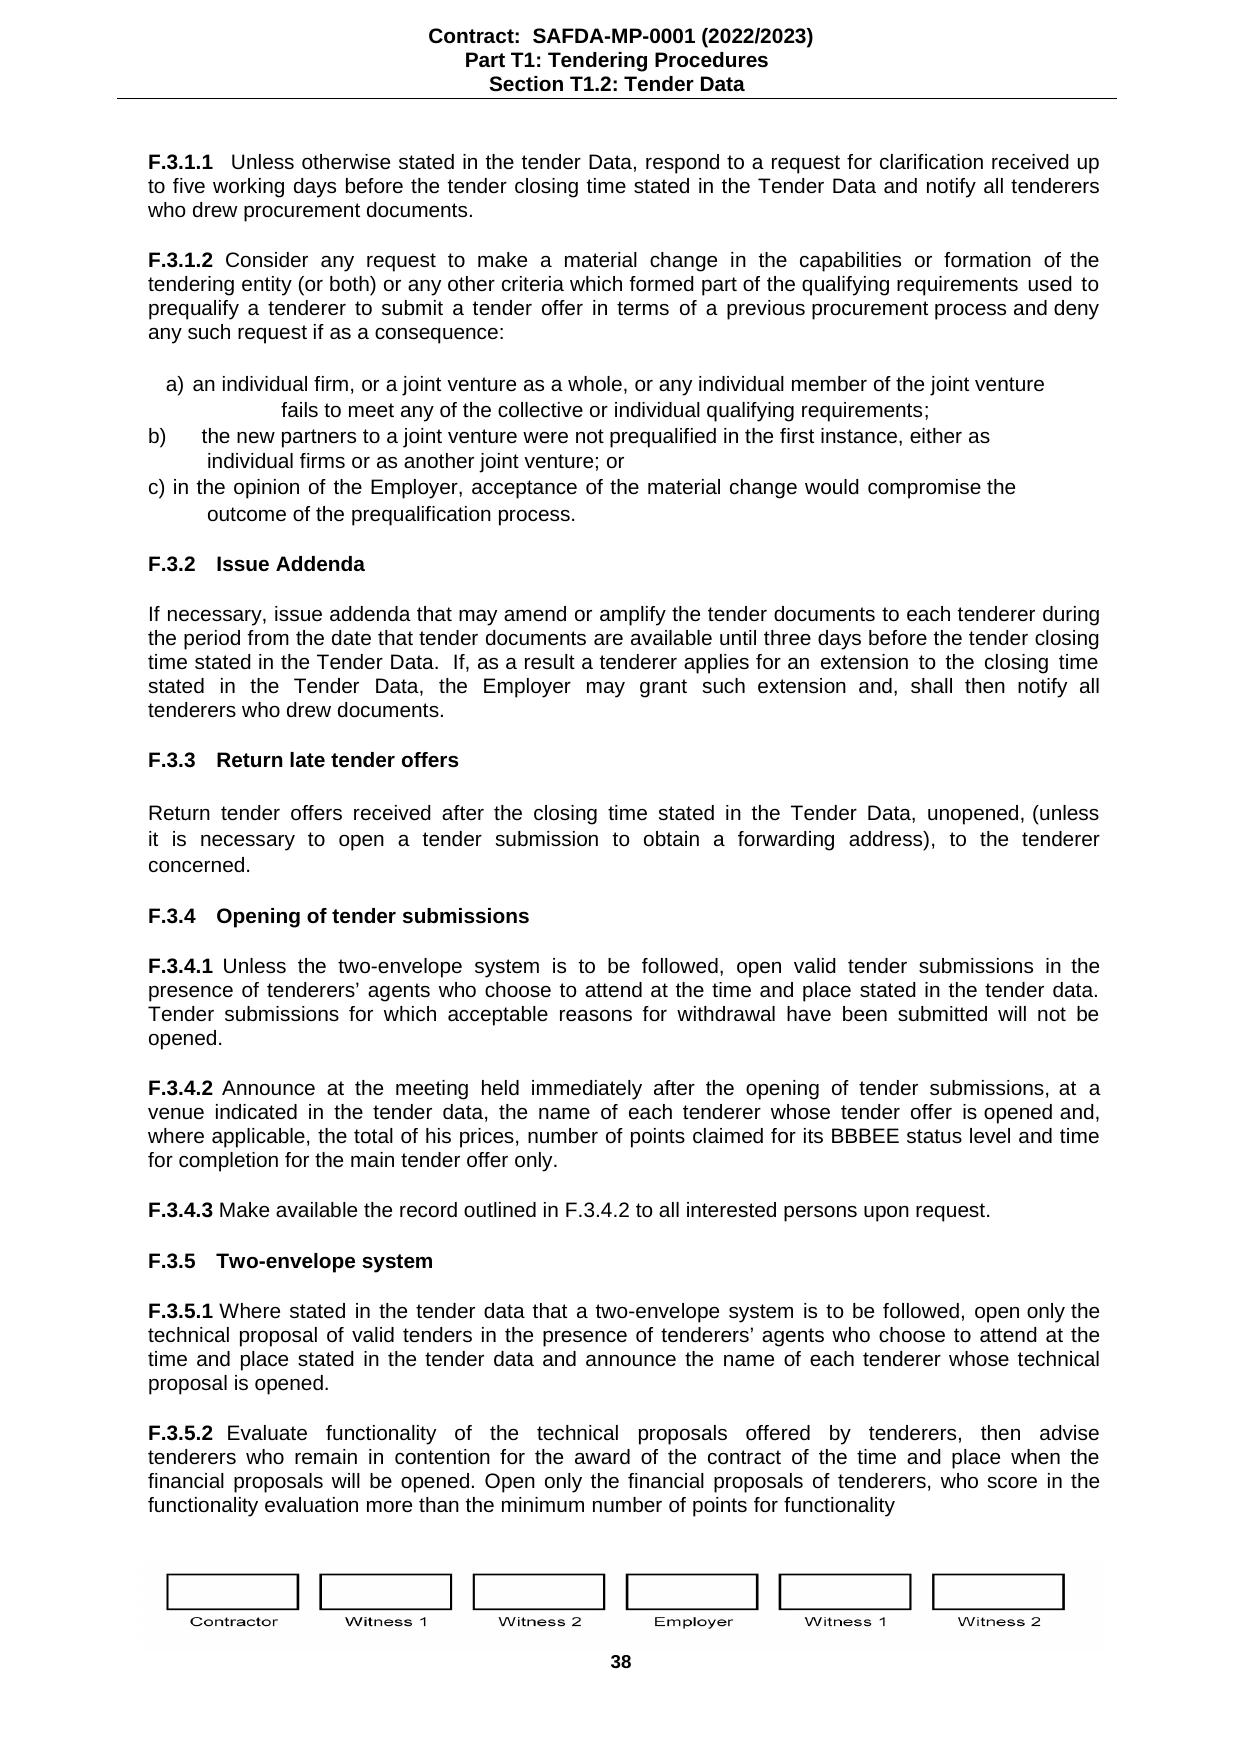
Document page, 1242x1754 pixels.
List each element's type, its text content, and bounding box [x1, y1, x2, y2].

text F.3.4 Opening of tender submissions [148, 904, 574, 928]
text F.3.5.1 Where stated in the tender data that a two-envelope system is to be followed, open only the technical proposal of valid tenders in the presence of tenderers’ agents who choose to attend at the time and place stated in the tender data and announce the name of each tenderer whose technical proposal is opened. [148, 1299, 1100, 1395]
text F.3.1.2 Consider any request to make a material change in the capabilities or formation of the tendering entity (or both) or any other criteria which formed part of the qualifying requirements used to prequalify a tenderer to submit a tender offer in terms of a previous procurement process and deny any such request if as a consequence: [148, 248, 1100, 344]
text F.3.4.3 Make available the record outlined in F.3.4.2 to all interested persons upon request. [148, 1198, 1077, 1222]
text F.3.4.2 Announce at the meeting held immediately after the opening of tender submissions, at a venue indicated in the tender data, the name of each tenderer whose tender offer is opened and, where applicable, the total of his prices, number of points claimed for its BBBEE status level and time for completion for the main tender offer only. [148, 1076, 1100, 1172]
text F.3.4.1 Unless the two-envelope system is to be followed, open valid tender submissions in the presence of tenderers’ agents who choose to attend at the time and place stated in the tender data. Tender submissions for which acceptable reasons for withdrawal have been submitted will not be opened. [148, 954, 1100, 1050]
text F.3.5.2 Evaluate functionality of the technical proposals offered by tenderers, then advise tenderers who remain in contention for the award of the contract of the time and place when the financial proposals will be opened. Open only the financial proposals of tenderers, who score in the functionality evaluation more than the minimum number of points for functionality [148, 1421, 1100, 1517]
text c) in the opinion of the Employer, acceptance of the material change would compromise the outcome of the prequalification process. [148, 473, 1100, 526]
text F.3.1.1 Unless otherwise stated in the tender Data, respond to a request for clarification received up to five working days before the tender closing time stated in the Tender Data and notify all tenderers who drew procurement documents. [148, 150, 1100, 222]
text Return tender offers received after the closing time stated in the Tender Data, unopened, (unless it is necessary to open a tender submission to obtain a forwarding address), to the tenderer concerned. [148, 799, 1100, 878]
text a) an individual firm, or a joint venture as a whole, or any individual member of the joint venture fails to meet any of the collective or individual qualifying requirements; [146, 371, 1064, 423]
picture [138, 1555, 1104, 1651]
text F.3.3 Return late tender offers [148, 748, 496, 772]
text F.3.2 Issue Addenda [148, 552, 392, 576]
text F.3.5 Two-envelope system [148, 1248, 468, 1272]
text b) the new partners to a joint venture were not prequalified in the first instance, either as [148, 423, 1077, 449]
text individual firms or as another joint venture; or [207, 449, 1108, 473]
text If necessary, issue addenda that may amend or amplify the tender documents to each tenderer during the period from the date that tender documents are available until three days before the tender closing time stated in the Tender Data. If, as a result a tenderer applies for an extension to the closing time stated in the Tender Data, the Employer may grant such extension and, shall then notify all tenderers who drew documents. [148, 602, 1100, 722]
